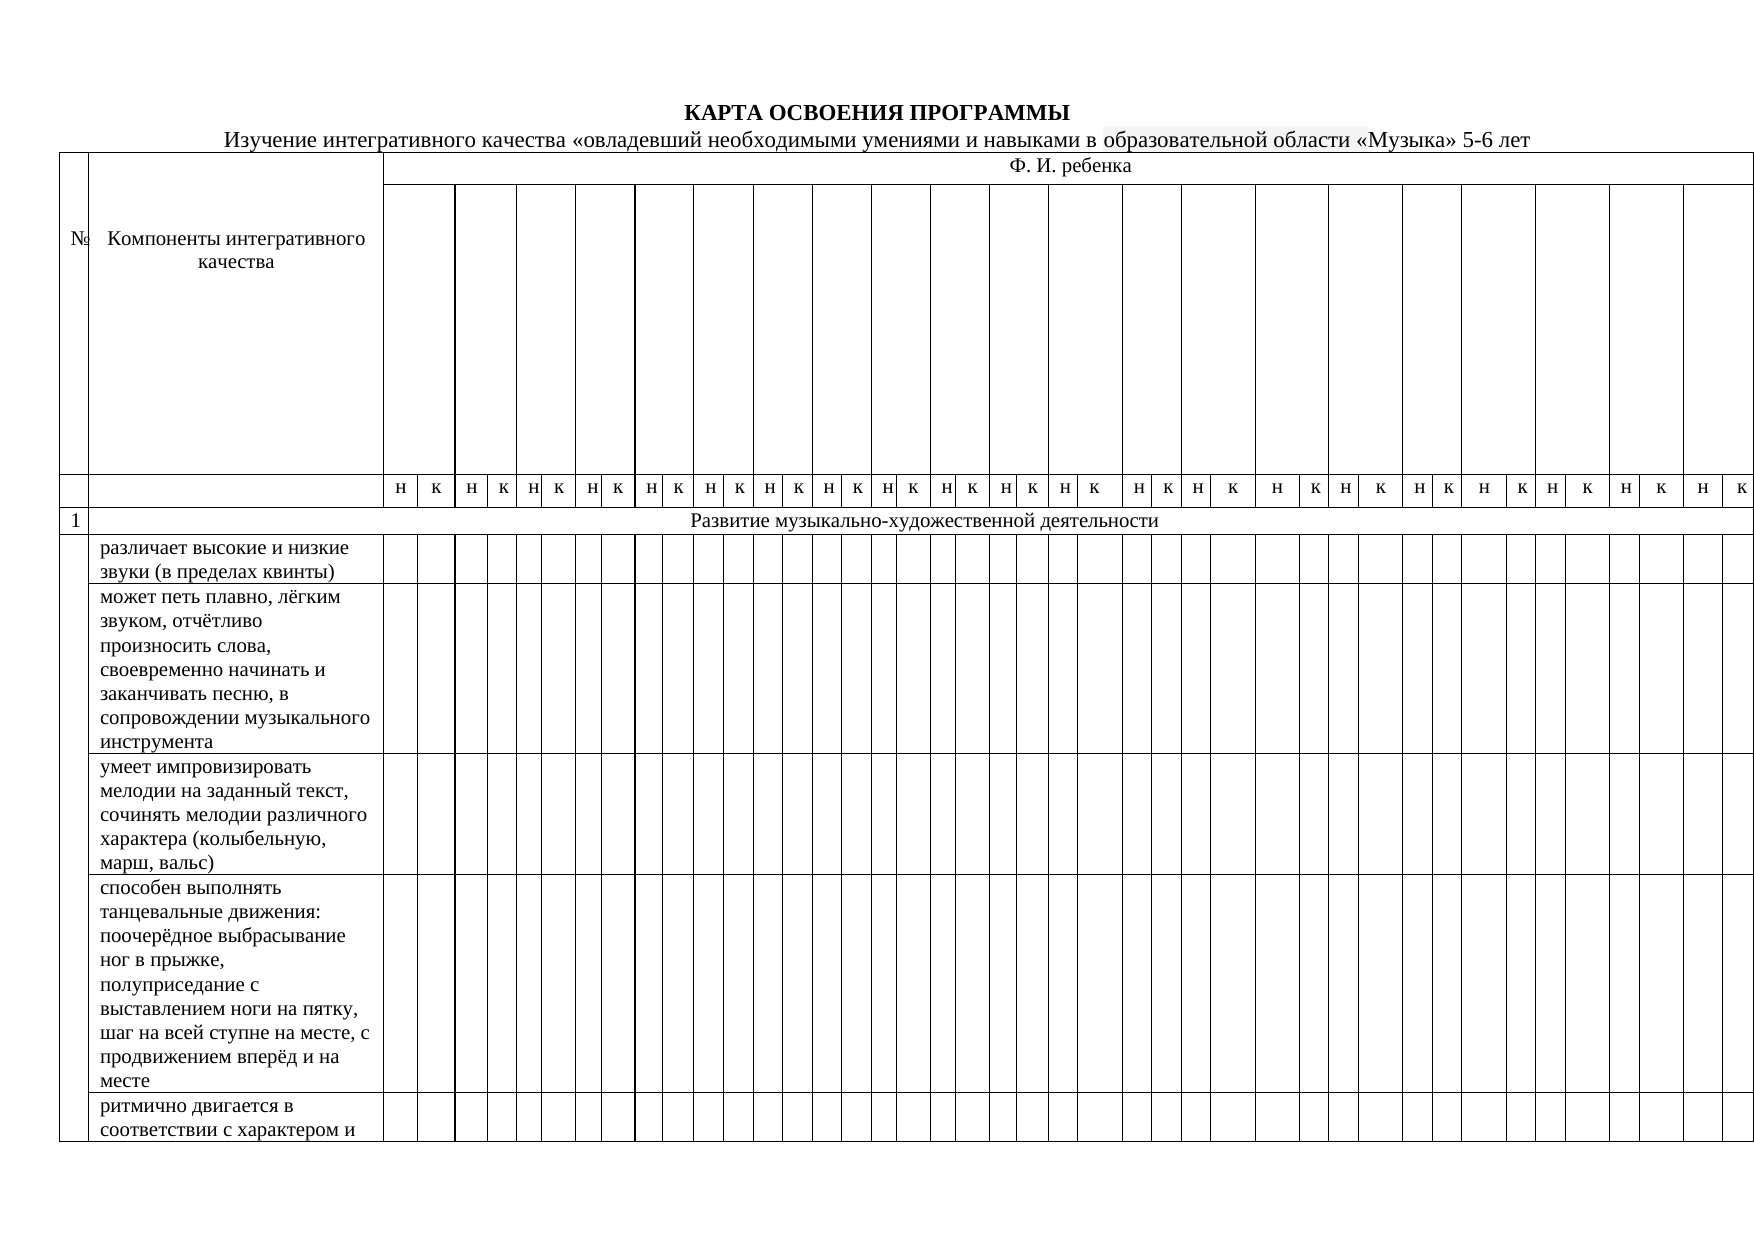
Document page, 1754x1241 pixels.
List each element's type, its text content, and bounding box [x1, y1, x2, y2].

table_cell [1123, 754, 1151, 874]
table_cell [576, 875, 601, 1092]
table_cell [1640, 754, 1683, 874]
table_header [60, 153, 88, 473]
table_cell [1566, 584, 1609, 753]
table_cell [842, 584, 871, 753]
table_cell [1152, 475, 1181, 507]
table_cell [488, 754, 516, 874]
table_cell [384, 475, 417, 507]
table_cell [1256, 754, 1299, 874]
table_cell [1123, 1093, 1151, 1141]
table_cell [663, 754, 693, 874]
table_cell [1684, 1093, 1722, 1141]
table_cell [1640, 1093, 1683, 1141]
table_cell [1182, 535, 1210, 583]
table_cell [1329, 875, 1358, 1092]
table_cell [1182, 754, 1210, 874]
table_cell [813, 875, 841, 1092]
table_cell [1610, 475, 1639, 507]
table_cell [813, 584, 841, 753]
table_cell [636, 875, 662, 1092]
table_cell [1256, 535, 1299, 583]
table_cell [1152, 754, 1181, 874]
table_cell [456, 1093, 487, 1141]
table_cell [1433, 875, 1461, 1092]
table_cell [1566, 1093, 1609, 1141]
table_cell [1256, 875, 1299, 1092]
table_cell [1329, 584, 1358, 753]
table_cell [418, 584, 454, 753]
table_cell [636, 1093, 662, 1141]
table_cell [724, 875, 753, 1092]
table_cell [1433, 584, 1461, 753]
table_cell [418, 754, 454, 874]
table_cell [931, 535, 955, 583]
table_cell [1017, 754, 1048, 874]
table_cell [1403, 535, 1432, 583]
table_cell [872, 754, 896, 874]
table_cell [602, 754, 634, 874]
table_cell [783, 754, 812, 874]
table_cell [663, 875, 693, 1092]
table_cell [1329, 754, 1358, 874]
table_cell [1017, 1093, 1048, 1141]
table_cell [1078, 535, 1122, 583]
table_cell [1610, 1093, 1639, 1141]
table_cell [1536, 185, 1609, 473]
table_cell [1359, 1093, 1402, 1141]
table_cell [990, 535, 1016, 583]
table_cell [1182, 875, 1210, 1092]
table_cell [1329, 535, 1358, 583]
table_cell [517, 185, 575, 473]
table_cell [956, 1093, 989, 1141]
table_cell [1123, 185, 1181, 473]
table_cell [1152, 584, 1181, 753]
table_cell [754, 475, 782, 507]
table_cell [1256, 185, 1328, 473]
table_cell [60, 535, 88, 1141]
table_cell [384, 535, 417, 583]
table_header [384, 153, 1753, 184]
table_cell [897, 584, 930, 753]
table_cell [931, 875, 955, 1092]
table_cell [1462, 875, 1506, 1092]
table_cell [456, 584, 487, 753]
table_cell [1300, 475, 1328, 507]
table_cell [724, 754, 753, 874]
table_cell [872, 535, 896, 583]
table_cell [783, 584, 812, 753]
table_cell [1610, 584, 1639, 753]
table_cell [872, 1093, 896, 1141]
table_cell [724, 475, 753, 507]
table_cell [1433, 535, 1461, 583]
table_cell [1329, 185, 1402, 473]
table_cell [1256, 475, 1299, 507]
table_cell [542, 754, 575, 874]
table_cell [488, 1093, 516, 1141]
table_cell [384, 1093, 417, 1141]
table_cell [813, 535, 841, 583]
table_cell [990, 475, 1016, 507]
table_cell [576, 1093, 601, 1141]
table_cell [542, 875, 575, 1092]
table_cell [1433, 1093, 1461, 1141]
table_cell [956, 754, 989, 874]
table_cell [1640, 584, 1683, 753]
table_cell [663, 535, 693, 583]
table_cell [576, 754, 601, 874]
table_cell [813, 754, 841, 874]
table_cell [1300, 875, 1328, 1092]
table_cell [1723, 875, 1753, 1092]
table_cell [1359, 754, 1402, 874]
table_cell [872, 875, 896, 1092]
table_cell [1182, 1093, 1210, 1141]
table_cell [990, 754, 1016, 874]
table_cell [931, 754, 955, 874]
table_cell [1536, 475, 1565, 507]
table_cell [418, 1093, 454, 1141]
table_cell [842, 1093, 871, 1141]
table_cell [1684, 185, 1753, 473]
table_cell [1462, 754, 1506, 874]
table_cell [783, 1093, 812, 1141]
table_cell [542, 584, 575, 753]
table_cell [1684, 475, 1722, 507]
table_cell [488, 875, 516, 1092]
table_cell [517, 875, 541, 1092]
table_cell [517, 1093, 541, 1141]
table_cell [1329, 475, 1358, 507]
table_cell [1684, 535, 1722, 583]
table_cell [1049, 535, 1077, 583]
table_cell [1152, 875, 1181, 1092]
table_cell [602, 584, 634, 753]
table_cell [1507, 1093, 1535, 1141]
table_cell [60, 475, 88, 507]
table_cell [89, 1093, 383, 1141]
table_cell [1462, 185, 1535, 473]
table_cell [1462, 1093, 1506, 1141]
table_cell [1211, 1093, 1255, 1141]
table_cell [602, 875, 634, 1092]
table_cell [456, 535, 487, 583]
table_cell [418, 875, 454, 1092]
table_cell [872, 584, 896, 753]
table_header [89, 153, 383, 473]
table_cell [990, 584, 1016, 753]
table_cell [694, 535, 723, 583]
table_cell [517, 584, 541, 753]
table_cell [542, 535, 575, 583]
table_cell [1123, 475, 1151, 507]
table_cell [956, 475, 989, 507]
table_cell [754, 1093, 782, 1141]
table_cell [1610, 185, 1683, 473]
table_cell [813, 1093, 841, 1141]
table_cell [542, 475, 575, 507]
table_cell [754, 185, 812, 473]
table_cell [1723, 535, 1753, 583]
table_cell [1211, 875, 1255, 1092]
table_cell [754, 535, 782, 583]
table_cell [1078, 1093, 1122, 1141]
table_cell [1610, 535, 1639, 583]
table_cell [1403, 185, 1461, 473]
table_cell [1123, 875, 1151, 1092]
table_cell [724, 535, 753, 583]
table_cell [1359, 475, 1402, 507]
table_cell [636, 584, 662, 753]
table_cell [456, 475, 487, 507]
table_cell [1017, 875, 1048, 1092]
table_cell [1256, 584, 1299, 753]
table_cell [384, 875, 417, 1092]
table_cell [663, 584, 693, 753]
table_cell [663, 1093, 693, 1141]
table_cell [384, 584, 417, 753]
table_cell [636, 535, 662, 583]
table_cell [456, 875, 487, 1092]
text КАРТА освоения программы [118, 99, 1636, 126]
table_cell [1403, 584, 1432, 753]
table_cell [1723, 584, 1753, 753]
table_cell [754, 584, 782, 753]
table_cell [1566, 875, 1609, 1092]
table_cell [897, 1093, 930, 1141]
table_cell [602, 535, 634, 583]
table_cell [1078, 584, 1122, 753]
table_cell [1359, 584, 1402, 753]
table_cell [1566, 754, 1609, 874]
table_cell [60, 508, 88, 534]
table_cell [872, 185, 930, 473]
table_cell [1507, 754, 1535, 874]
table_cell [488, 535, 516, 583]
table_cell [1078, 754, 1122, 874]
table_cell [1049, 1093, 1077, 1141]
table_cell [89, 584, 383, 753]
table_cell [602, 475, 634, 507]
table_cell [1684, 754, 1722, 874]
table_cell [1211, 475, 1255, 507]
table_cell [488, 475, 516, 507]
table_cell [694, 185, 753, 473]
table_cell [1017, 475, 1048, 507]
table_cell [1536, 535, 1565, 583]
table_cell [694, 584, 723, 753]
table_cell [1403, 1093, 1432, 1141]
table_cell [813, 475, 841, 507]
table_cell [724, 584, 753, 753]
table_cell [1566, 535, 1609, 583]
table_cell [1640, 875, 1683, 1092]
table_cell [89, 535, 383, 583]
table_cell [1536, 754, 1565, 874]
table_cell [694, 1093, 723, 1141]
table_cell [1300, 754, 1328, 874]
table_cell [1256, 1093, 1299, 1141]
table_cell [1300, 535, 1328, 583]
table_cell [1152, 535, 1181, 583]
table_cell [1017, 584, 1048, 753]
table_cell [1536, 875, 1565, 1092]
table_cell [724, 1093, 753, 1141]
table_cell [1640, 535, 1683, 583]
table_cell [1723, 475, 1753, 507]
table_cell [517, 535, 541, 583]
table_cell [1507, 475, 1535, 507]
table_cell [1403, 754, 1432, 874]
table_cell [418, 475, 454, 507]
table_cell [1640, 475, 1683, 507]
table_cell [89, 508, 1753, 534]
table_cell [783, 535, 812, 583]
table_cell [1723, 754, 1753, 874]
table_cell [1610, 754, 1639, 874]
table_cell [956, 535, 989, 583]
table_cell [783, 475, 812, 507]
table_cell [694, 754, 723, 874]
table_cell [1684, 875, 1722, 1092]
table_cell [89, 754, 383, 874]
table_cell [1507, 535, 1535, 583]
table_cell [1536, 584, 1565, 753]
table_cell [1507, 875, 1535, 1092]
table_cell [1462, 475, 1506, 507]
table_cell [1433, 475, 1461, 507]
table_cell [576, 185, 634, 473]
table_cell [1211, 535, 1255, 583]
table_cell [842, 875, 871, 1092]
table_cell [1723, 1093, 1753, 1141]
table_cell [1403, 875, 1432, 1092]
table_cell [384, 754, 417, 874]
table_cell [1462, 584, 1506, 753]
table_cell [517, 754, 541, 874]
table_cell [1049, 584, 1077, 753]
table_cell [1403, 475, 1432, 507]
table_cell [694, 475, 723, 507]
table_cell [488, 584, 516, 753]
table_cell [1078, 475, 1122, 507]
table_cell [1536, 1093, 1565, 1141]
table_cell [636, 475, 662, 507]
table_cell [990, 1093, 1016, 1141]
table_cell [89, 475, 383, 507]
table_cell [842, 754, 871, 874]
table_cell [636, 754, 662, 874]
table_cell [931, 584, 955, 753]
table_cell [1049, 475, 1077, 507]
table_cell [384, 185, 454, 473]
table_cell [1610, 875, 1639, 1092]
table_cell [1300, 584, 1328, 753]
text Изучение интегративного качества «овладевший необходимыми умениями и навыками в образовательной области «Музыка» 5-6 лет [118, 126, 1103, 152]
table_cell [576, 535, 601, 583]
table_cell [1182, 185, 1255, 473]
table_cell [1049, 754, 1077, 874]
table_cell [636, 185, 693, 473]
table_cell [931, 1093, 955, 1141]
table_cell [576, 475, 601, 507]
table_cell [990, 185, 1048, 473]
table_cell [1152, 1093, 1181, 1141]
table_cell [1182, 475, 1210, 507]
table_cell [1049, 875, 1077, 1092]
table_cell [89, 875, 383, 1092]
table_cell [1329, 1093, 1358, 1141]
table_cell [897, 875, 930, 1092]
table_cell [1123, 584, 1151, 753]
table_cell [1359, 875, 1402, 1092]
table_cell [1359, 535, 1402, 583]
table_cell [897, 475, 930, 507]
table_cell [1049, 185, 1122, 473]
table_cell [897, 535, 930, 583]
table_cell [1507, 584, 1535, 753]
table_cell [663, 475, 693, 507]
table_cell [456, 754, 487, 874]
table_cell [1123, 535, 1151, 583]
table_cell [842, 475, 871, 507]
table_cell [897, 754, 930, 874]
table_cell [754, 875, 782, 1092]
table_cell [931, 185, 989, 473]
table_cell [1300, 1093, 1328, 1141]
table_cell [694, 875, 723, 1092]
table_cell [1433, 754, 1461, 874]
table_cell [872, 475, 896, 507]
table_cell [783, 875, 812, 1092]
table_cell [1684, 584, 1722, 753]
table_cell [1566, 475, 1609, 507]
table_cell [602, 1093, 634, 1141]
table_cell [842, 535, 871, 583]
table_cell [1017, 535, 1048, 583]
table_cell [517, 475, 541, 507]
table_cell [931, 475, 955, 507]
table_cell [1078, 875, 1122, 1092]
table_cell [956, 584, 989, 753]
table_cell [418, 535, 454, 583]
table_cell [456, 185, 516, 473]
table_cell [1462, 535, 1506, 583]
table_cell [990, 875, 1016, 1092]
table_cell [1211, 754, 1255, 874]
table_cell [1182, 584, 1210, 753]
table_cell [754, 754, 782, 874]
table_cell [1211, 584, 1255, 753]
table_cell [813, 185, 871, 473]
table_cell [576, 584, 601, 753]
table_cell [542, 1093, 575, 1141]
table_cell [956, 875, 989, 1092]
